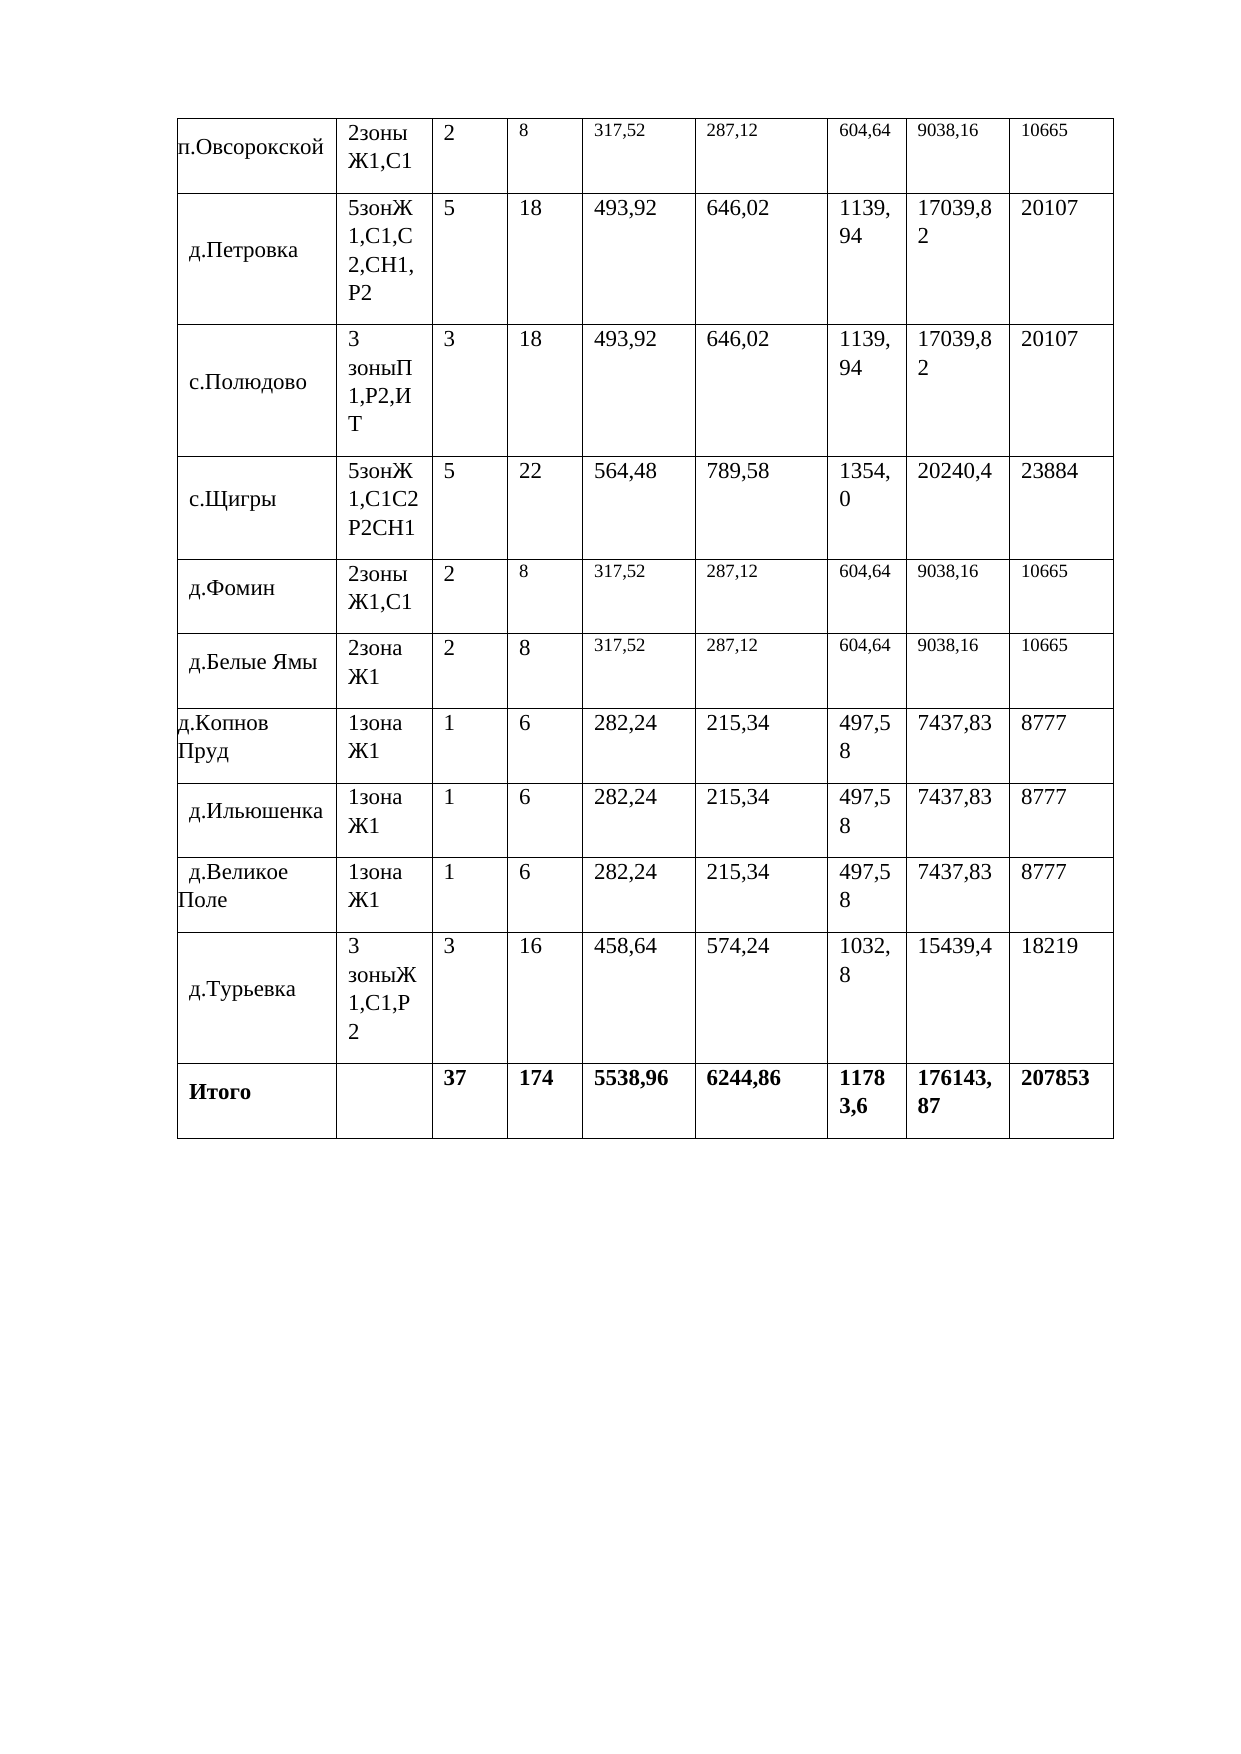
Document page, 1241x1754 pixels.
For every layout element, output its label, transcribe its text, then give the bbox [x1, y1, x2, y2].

table_cell 2зоныЖ1,С1 [337, 119, 432, 193]
table_cell д.Турьевка [178, 933, 336, 1063]
table_cell 10665 [1010, 634, 1113, 708]
table_cell 17039,82 [907, 194, 1009, 324]
table_cell 317,52 [583, 634, 695, 708]
table_cell 493,92 [583, 325, 695, 456]
table_cell 8 [508, 560, 582, 633]
table_cell 8777 [1010, 784, 1113, 857]
table_cell д.Петровка [178, 194, 336, 324]
table_cell 287,12 [696, 119, 827, 193]
table_cell д.Великое Поле [178, 858, 336, 932]
table_cell 493,92 [583, 194, 695, 324]
table_cell 9038,16 [907, 119, 1009, 193]
table_cell 7437,83 [907, 709, 1009, 782]
table_cell 215,34 [696, 858, 827, 932]
table_cell 7437,83 [907, 784, 1009, 857]
table_cell 215,34 [696, 784, 827, 857]
table_cell 2 [433, 560, 507, 633]
table_cell д.Белые Ямы [178, 634, 336, 708]
table_cell 20240,4 [907, 457, 1009, 559]
table_cell 18 [508, 194, 582, 324]
table_cell 23884 [1010, 457, 1113, 559]
table_cell 10665 [1010, 119, 1113, 193]
table_cell 2зонаЖ1 [337, 634, 432, 708]
table_cell 497,58 [828, 784, 906, 857]
table_cell 8 [508, 119, 582, 193]
table_cell Итого [178, 1064, 336, 1138]
table_cell 3 [433, 325, 507, 456]
table_cell 11783,6 [828, 1064, 906, 1138]
table_cell 20107 [1010, 325, 1113, 456]
table_cell 282,24 [583, 858, 695, 932]
table_cell 20107 [1010, 194, 1113, 324]
table_cell 9038,16 [907, 634, 1009, 708]
table_cell с.Щигры [178, 457, 336, 559]
table_cell 3 зоныЖ1,С1,Р2 [337, 933, 432, 1063]
table_cell 1354,0 [828, 457, 906, 559]
table_cell 8777 [1010, 858, 1113, 932]
table_cell 497,58 [828, 709, 906, 782]
table_cell 3 [433, 933, 507, 1063]
table_cell 8777 [1010, 709, 1113, 782]
table_cell 2зоныЖ1,С1 [337, 560, 432, 633]
table_cell 282,24 [583, 709, 695, 782]
table_cell 604,64 [828, 560, 906, 633]
table_cell 3 зоныП1,Р2,ИТ [337, 325, 432, 456]
table_cell 5 [433, 194, 507, 324]
table_cell п.Овсорокской [178, 119, 336, 193]
table_cell 6 [508, 709, 582, 782]
table_cell 7437,83 [907, 858, 1009, 932]
table_cell 15439,4 [907, 933, 1009, 1063]
table_cell 1зонаЖ1 [337, 784, 432, 857]
table_cell 6 [508, 858, 582, 932]
table_cell 574,24 [696, 933, 827, 1063]
table_cell 5 [433, 457, 507, 559]
table_cell 5538,96 [583, 1064, 695, 1138]
table_cell 646,02 [696, 325, 827, 456]
table_cell 317,52 [583, 119, 695, 193]
table_cell 10665 [1010, 560, 1113, 633]
table_cell 22 [508, 457, 582, 559]
table_cell 1139,94 [828, 194, 906, 324]
table_cell с.Полюдово [178, 325, 336, 456]
table_cell 215,34 [696, 709, 827, 782]
table_cell 6 [508, 784, 582, 857]
table_cell 16 [508, 933, 582, 1063]
table_cell 17039,82 [907, 325, 1009, 456]
table_cell 1 [433, 784, 507, 857]
table_cell 1139,94 [828, 325, 906, 456]
table_cell 5зонЖ1,С1С2Р2СН1 [337, 457, 432, 559]
table_cell 18 [508, 325, 582, 456]
table_cell 604,64 [828, 634, 906, 708]
table_cell 646,02 [696, 194, 827, 324]
table_cell 789,58 [696, 457, 827, 559]
table_cell 1зонаЖ1 [337, 858, 432, 932]
table_cell 5зонЖ1,С1,С2,СН1,Р2 [337, 194, 432, 324]
table_cell 1 [433, 858, 507, 932]
table_cell 207853 [1010, 1064, 1113, 1138]
table_cell 282,24 [583, 784, 695, 857]
table_cell 1032,8 [828, 933, 906, 1063]
table_cell 564,48 [583, 457, 695, 559]
table_cell д.Фомин [178, 560, 336, 633]
table_cell 497,58 [828, 858, 906, 932]
table_cell 317,52 [583, 560, 695, 633]
table_cell 287,12 [696, 634, 827, 708]
table_cell 174 [508, 1064, 582, 1138]
table_cell д.Копнов Пруд [178, 709, 336, 782]
table_cell 9038,16 [907, 560, 1009, 633]
table_cell 2 [433, 634, 507, 708]
table_cell 287,12 [696, 560, 827, 633]
table_cell 1зонаЖ1 [337, 709, 432, 782]
table_cell 458,64 [583, 933, 695, 1063]
table_cell [337, 1064, 432, 1138]
table_cell 18219 [1010, 933, 1113, 1063]
table_cell 8 [508, 634, 582, 708]
table_cell 1 [433, 709, 507, 782]
table_cell 604,64 [828, 119, 906, 193]
table_cell д.Ильюшенка [178, 784, 336, 857]
table_cell 37 [433, 1064, 507, 1138]
table_cell 6244,86 [696, 1064, 827, 1138]
table_cell 176143,87 [907, 1064, 1009, 1138]
table_cell 2 [433, 119, 507, 193]
